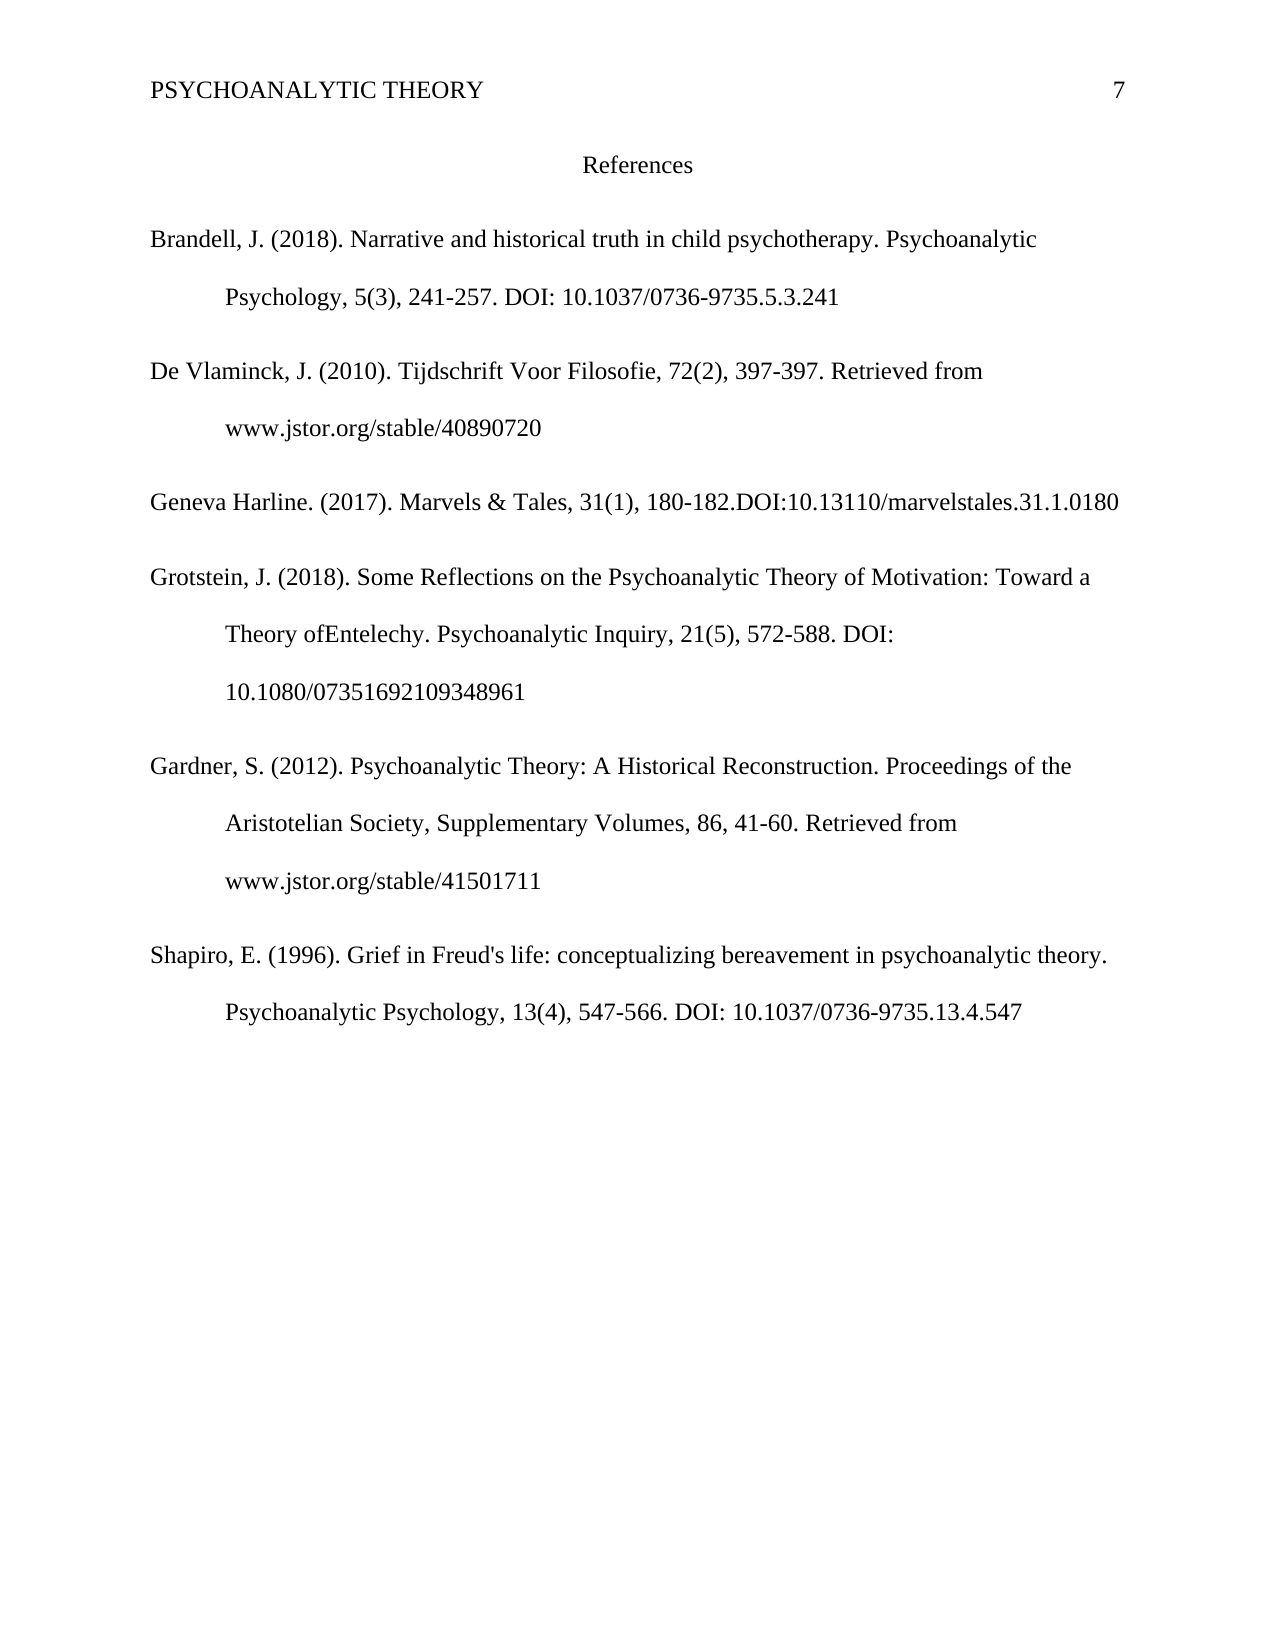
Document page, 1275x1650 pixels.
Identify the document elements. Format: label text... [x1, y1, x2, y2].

text References [150, 150, 1125, 179]
text Grotstein, J. (2018). Some Reflections on the Psychoanalytic Theory of Motivation: Toward a Theory ofEntelechy. Psychoanalytic Inquiry, 21(5), 572-588. DOI: 10.1080/07351692109348961 [150, 562, 1125, 705]
text Geneva Harline. (2017). Marvels & Tales, 31(1), 180-182.DOI:10.13110/marvelstales.31.1.0180 [150, 487, 1125, 516]
text De Vlaminck, J. (2010). Tijdschrift Voor Filosofie, 72(2), 397-397. Retrieved from www.jstor.org/stable/40890720 [150, 356, 1125, 442]
text Gardner, S. (2012). Psychoanalytic Theory: A Historical Reconstruction. Proceedings of the Aristotelian Society, Supplementary Volumes, 86, 41-60. Retrieved from www.jstor.org/stable/41501711 [150, 751, 1125, 894]
text Shapiro, E. (1996). Grief in Freud's life: conceptualizing bereavement in psychoanalytic theory. Psychoanalytic Psychology, 13(4), 547-566. DOI: 10.1037/0736-9735.13.4.547 [150, 940, 1125, 1026]
text Brandell, J. (2018). Narrative and historical truth in child psychotherapy. Psychoanalytic Psychology, 5(3), 241-257. DOI: 10.1037/0736-9735.5.3.241 [150, 224, 1125, 310]
